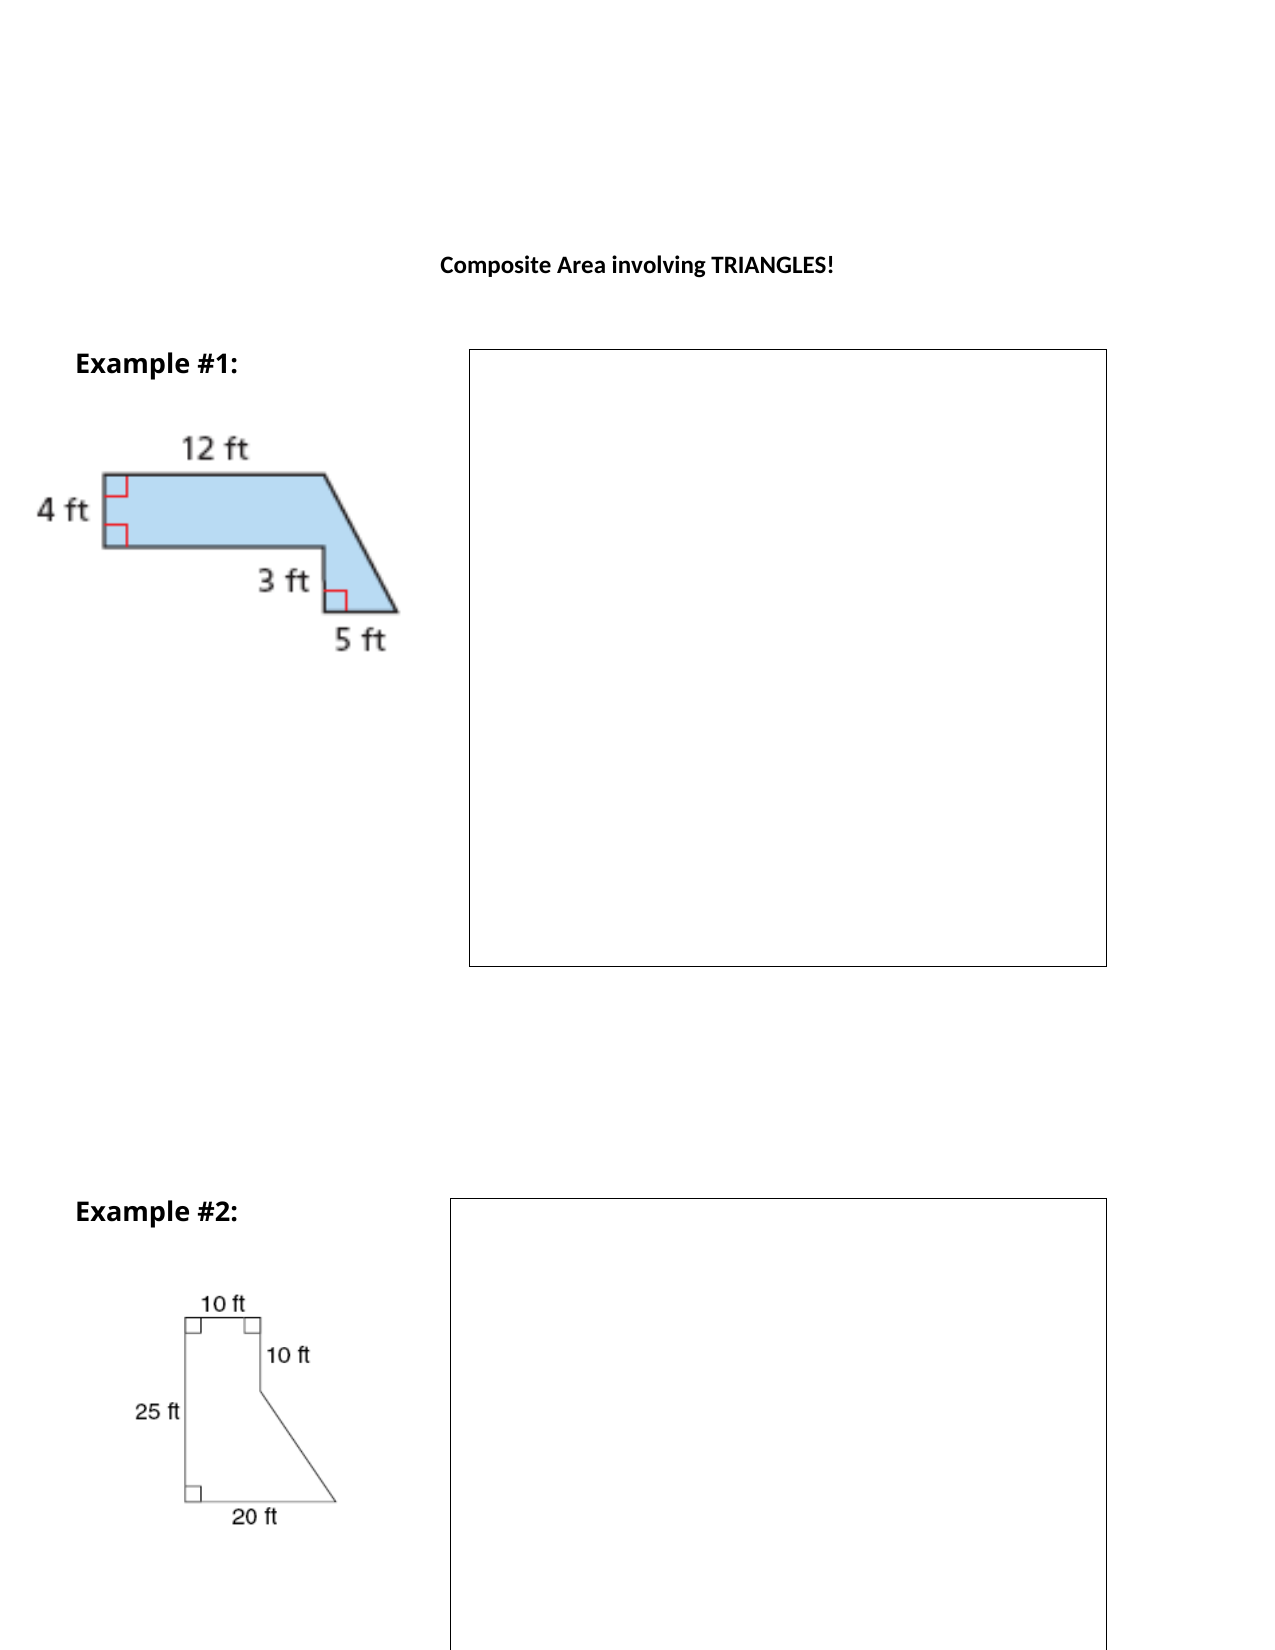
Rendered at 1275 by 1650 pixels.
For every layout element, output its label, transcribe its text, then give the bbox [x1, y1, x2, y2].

text Composite Area involving TRIANGLES! [75, 249, 1200, 280]
text Example #1: [75, 344, 1200, 381]
text Example #2: [75, 1192, 1200, 1229]
